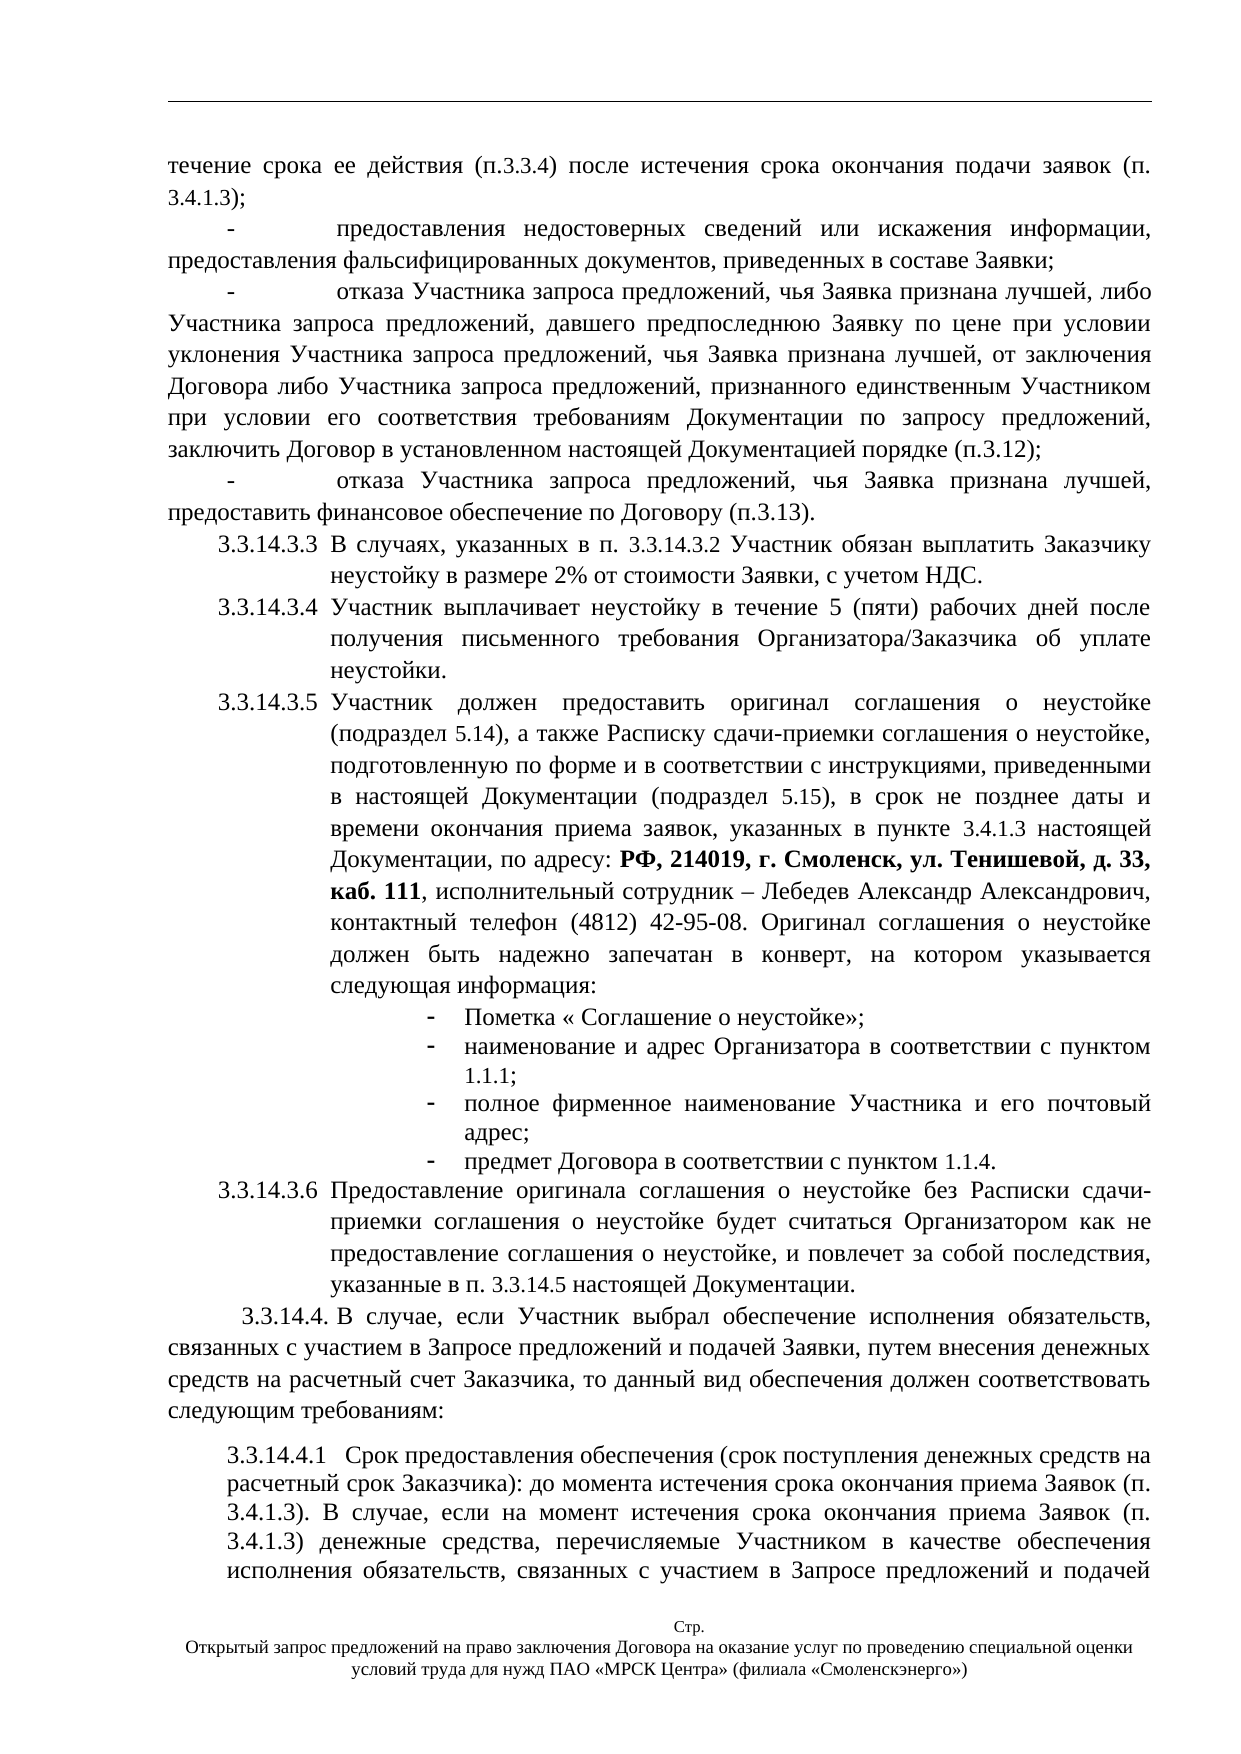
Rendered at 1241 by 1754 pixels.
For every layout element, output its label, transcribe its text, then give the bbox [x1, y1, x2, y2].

list Предоставление оригинала соглашения о неустойке без Расписки сдачи-приемки соглашения о неустойке будет считаться Организатором как не предоставление соглашения о неустойке, и повлечет за собой последствия, указанные в п. 3.3.14.5 настоящей Документации. [218, 1175, 1152, 1298]
list Пометка « Соглашение о неустойке»; [427, 1002, 1152, 1031]
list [168, 150, 1152, 210]
list отказа Участника запроса предложений, чья Заявка признана лучшей, предоставить финансовое обеспечение по Договору (п.3.13). [168, 466, 1152, 526]
list Участник выплачивает неустойку в течение 5 (пяти) рабочих дней после получения письменного требования Организатора/Заказчика об уплате неустойки. [218, 592, 1152, 684]
list наименование и адрес Организатора в соответствии с пунктом 1.1.1; [427, 1031, 1152, 1088]
list Участник должен предоставить оригинал соглашения о неустойке (подраздел 5.14), а также Расписку сдачи-приемки соглашения о неустойке, подготовленную по форме и в соответствии с инструкциями, приведенными в настоящей Документации (подраздел 5.15), в срок не позднее даты и времени окончания приема заявок, указанных в пункте 3.4.1.3 настоящей Документации, по адресу: РФ, 214019, г. Смоленск, ул. Тенишевой, д. 33, каб. 111, исполнительный сотрудник – Лебедев Александр Александрович, контактный телефон (4812) 42-95-08. Оригинал соглашения о неустойке должен быть надежно запечатан в конверт, на котором указывается следующая информация: [218, 687, 1152, 999]
list отказа Участника запроса предложений, чья Заявка признана лучшей, либо Участника запроса предложений, давшего предпоследнюю Заявку по цене при условии уклонения Участника запроса предложений, чья Заявка признана лучшей, от заключения Договора либо Участника запроса предложений, признанного единственным Участником при условии его соответствия требованиям Документации по запросу предложений, заключить Договор в установленном настоящей Документацией порядке (п.3.12); [168, 276, 1152, 463]
list предоставления недостоверных сведений или искажения информации, предоставления фальсифицированных документов, приведенных в составе Заявки; [168, 213, 1152, 273]
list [227, 1440, 1152, 1583]
list В случаях, указанных в п. -3.3.14.3.2 Участник обязан выплатить Заказчику неустойку в размере 2% от стоимости Заявки, с учетом НДС. [218, 529, 1152, 589]
list предмет Договора в соответствии с пунктом 1.1.4. [427, 1146, 1152, 1175]
list В случае, если Участник выбрал обеспечение исполнения обязательств, связанных с участием в Запросе предложений и подачей Заявки, путем внесения денежных средств на расчетный счет Заказчика, то данный вид обеспечения должен соответствовать следующим требованиям: [168, 1301, 1152, 1424]
list полное фирменное наименование Участника и его почтовый адрес; [427, 1088, 1152, 1146]
